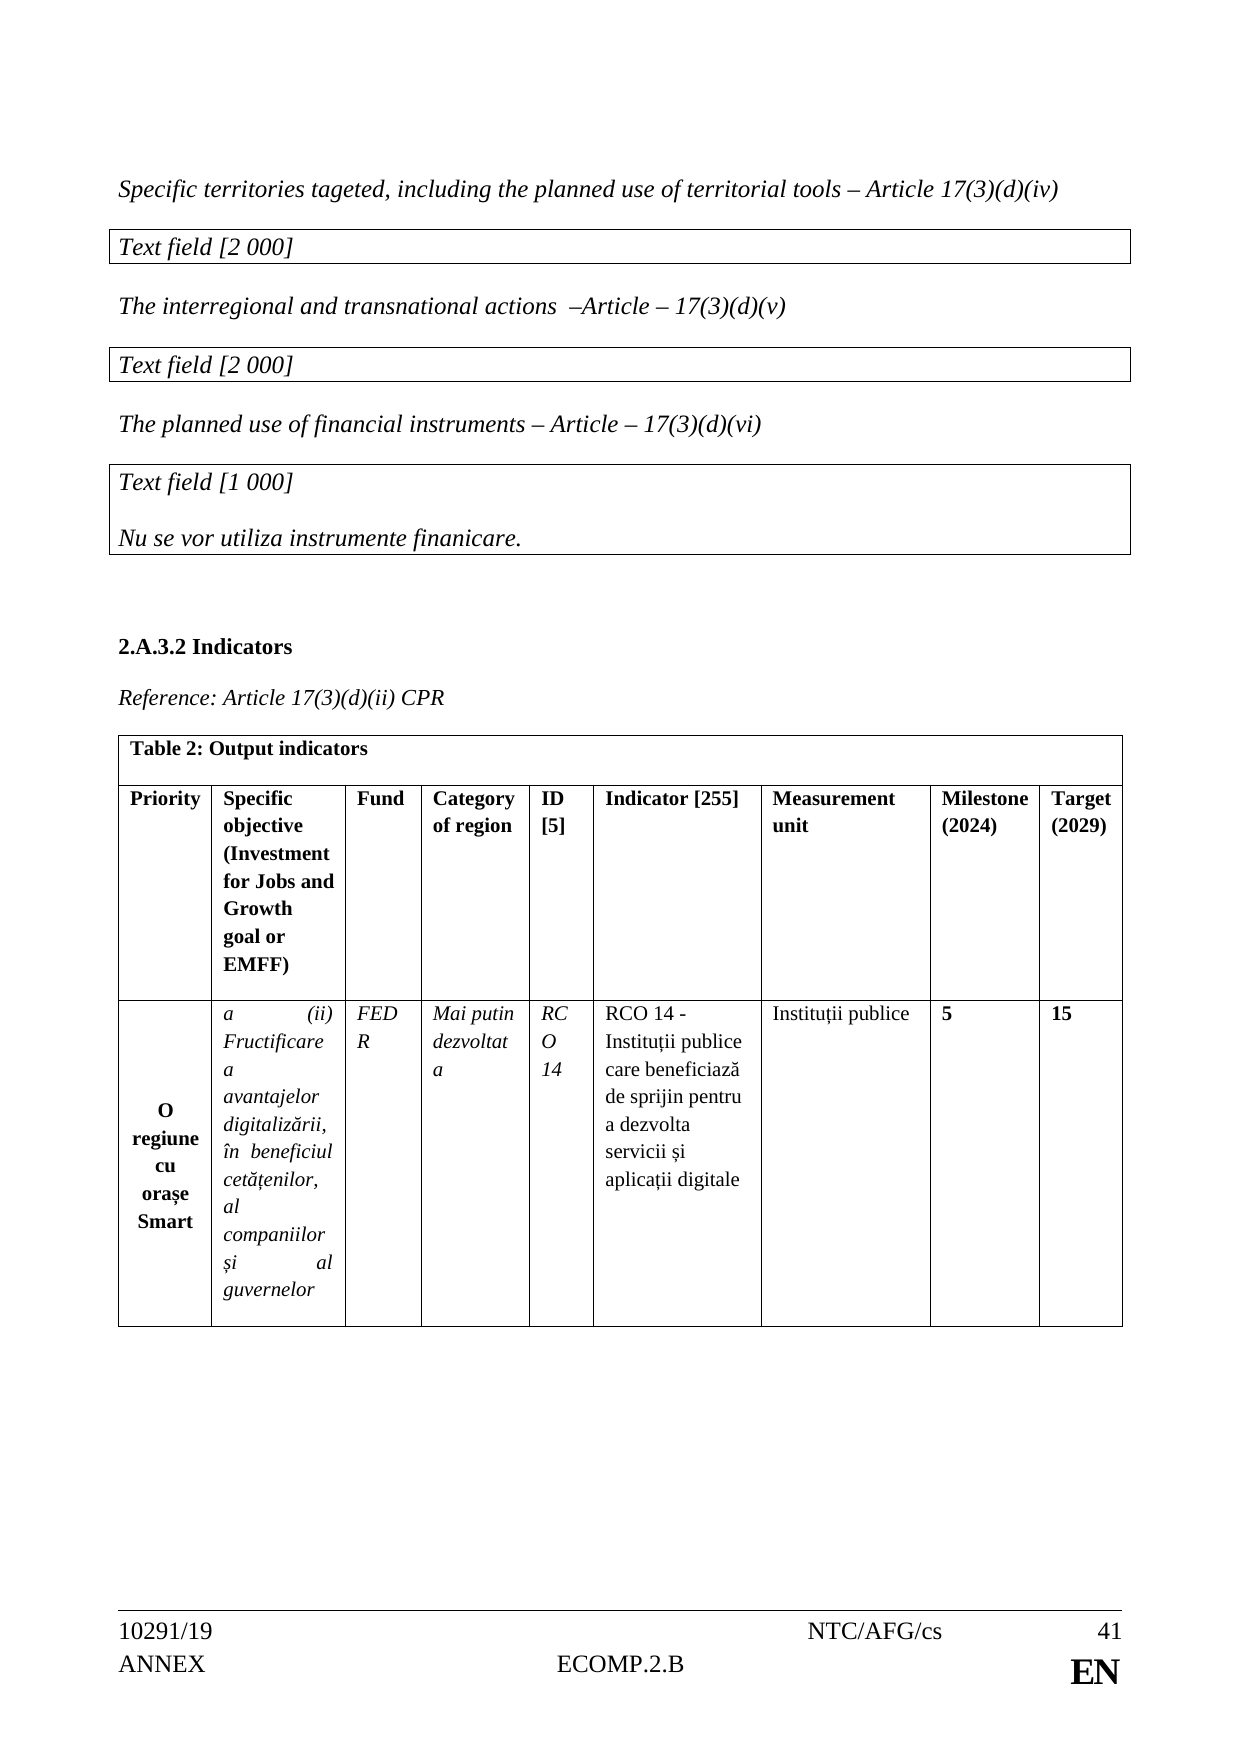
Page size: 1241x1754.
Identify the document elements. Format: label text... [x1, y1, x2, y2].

table_cell RCO 14 [530, 1001, 593, 1326]
table_cell 15 [1040, 1001, 1122, 1326]
table_cell Measurement unit [762, 786, 930, 1000]
table_cell Instituții publice [762, 1001, 930, 1326]
table_cell Fund [346, 786, 421, 1000]
table_cell ID [5] [530, 786, 593, 1000]
table_cell Milestone (2024) [931, 786, 1039, 1000]
text 2.A.3.2 Indicators [118, 633, 1122, 659]
table_cell Target (2029) [1040, 786, 1122, 1000]
text Reference: Article 17(3)(d)(ii) CPR [118, 684, 1122, 710]
text Text field [1 000] [110, 465, 1130, 496]
table_cell Specific objective (Investment for Jobs and Growth goal or EMFF) [212, 786, 345, 1000]
text The interregional and transnational actions –Article – 17(3)(d)(v) [118, 291, 1122, 320]
text The planned use of financial instruments – Article – 17(3)(d)(vi) [118, 409, 1122, 437]
text Nu se vor utiliza instrumente finanicare. [110, 520, 1130, 554]
table_cell Category of region [422, 786, 529, 1000]
table_cell a (ii) Fructificarea avantajelor digitalizării, în beneficiul cetățenilor, al companiilor și al guvernelor [212, 1001, 345, 1326]
table_header Table 2: Output indicators [119, 736, 1122, 785]
text Specific territories tageted, including the planned use of territorial tools – Article 17(3)(d)(iv) [118, 174, 1122, 202]
table_cell 5 [931, 1001, 1039, 1326]
table_cell Priority [119, 786, 211, 1000]
table_cell RCO 14 - Instituții publice care beneficiază de sprijin pentru a dezvolta servicii și aplicații digitale [594, 1001, 761, 1326]
table_cell Mai putin dezvoltata [422, 1001, 529, 1326]
table_cell FEDR [346, 1001, 421, 1326]
table_cell Indicator [255] [594, 786, 761, 1000]
text Text field [2 000] [110, 230, 1130, 263]
text Text field [2 000] [110, 348, 1130, 381]
table_cell O regiune cu orașe Smart [119, 1001, 211, 1326]
